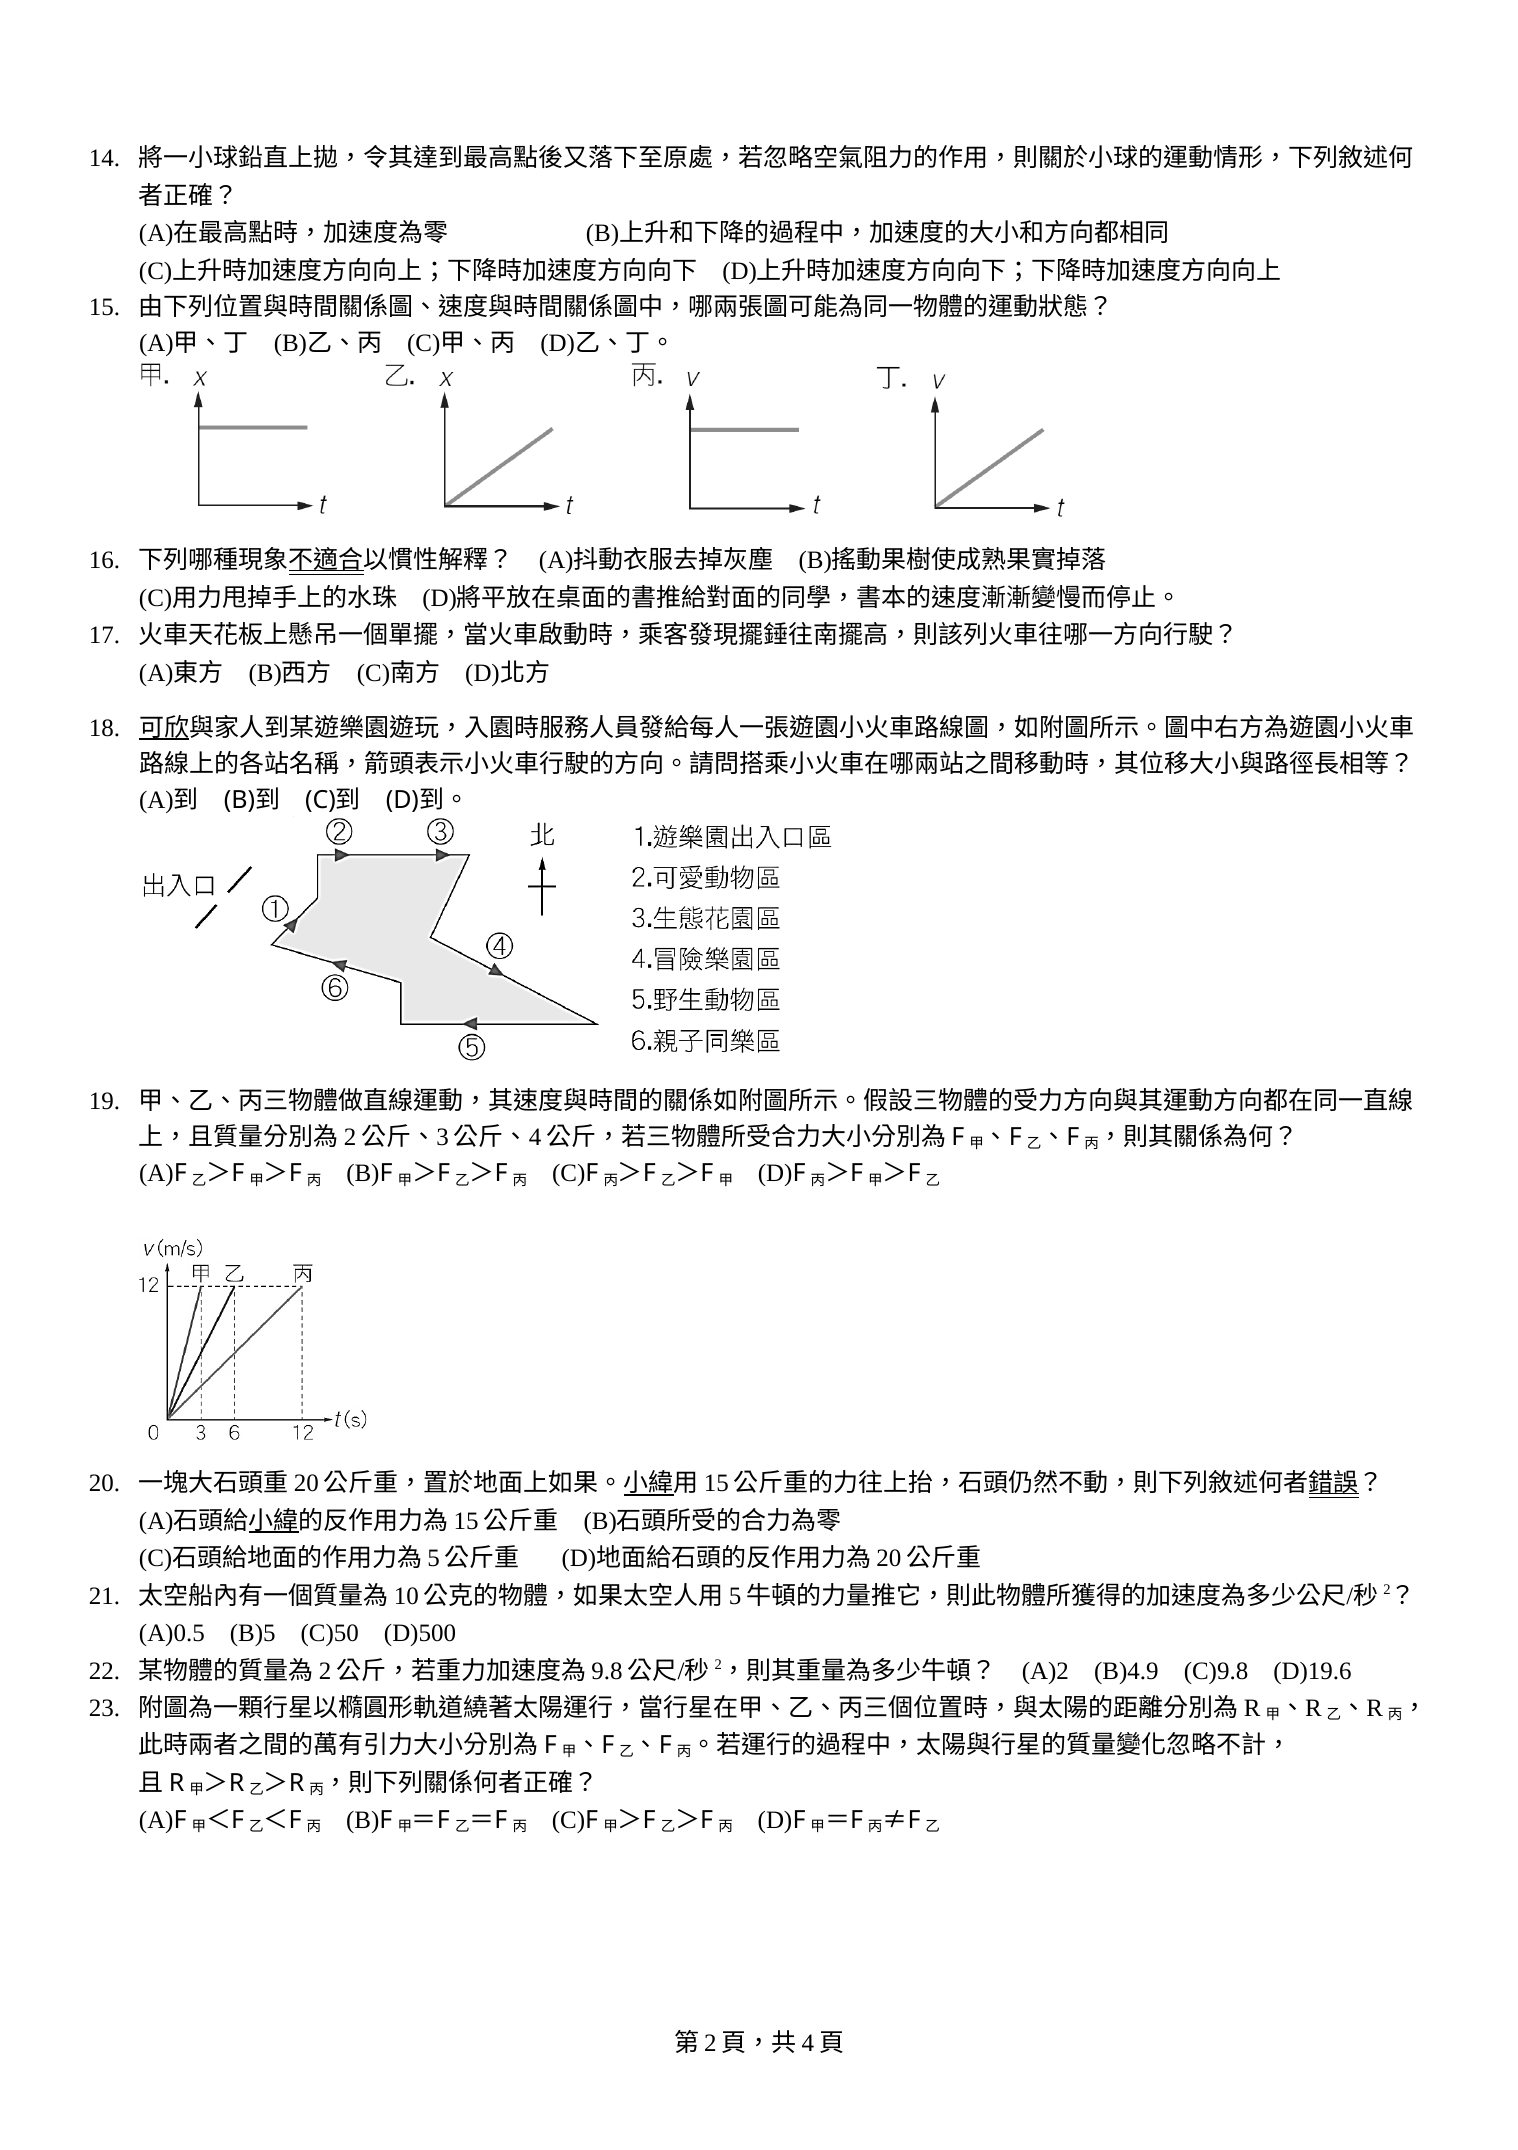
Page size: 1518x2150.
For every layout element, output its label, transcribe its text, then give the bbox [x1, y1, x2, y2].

list 甲、乙、丙三物體做直線運動，其速度與時間的關係如附圖所示。假設三物體的受力方向與其運動方向都在同一直線上，且質量分別為2公斤、3公斤、4公斤，若三物體所受合力大小分別為F甲、F乙、F丙，則其關係為何？ [89, 1080, 1429, 1153]
list 火車天花板上懸吊一個單擺，當火車啟動時，乘客發現擺錘往南擺高，則該列火車往哪一方向行駛？ [89, 614, 1429, 651]
text (C)石頭給地面的作用力為5公斤重 (D)地面給石頭的反作用力為20公斤重 [139, 1537, 1429, 1574]
list 將一小球鉛直上拋，令其達到最高點後又落下至原處，若忽略空氣阻力的作用，則關於小球的運動情形，下列敘述何者正確？ [89, 137, 1429, 212]
list 某物體的質量為2公斤，若重力加速度為9.8公尺/秒2，則其重量為多少牛頓？ (A)2 (B)4.9 (C)9.8 (D)19.6 [89, 1649, 1429, 1687]
list 一塊大石頭重20公斤重，置於地面上如果。小緯用15公斤重的力往上抬，石頭仍然不動，則下列敘述何者錯誤？ [89, 1462, 1429, 1499]
text (A)甲、丁 (B)乙、丙 (C)甲、丙 (D)乙、丁。 [139, 323, 1429, 520]
text 且R甲＞R乙＞R丙，則下列關係何者正確？ (A)F甲＜F乙＜F丙 (B)F甲＝F乙＝F丙 (C)F甲＞F乙＞F丙 (D)F甲＝F丙≠F乙 [139, 1762, 1429, 1837]
text (A)東方 (B)西方 (C)南方 (D)北方 [139, 651, 1429, 689]
text (C)上升時加速度方向向上；下降時加速度方向向下 (D)上升時加速度方向向下；下降時加速度方向向上 [139, 249, 1429, 287]
list 下列哪種現象不適合以慣性解釋？ (A)抖動衣服去掉灰塵 (B)搖動果樹使成熟果實掉落 [89, 539, 1429, 576]
list 附圖為一顆行星以橢圓形軌道繞著太陽運行，當行星在甲、乙、丙三個位置時，與太陽的距離分別為R甲、R乙、R丙，此時兩者之間的萬有引力大小分別為F甲、F乙、F丙。若運行的過程中，太陽與行星的質量變化忽略不計， [89, 1687, 1429, 1762]
list 由下列位置與時間關係圖、速度與時間關係圖中，哪兩張圖可能為同一物體的運動狀態？ [89, 287, 1429, 323]
text (A)在最高點時，加速度為零 (B)上升和下降的過程中，加速度的大小和方向都相同 [139, 212, 1429, 249]
list 可欣與家人到某遊樂園遊玩，入園時服務人員發給每人一張遊園小火車路線圖，如附圖所示。圖中右方為遊園小火車路線上的各站名稱，箭頭表示小火車行駛的方向。請問搭乘小火車在哪兩站之間移動時，其位移大小與路徑長相等？ (A)到 (B)到 (C)到 (D)到。 [89, 707, 1429, 1062]
text (C)用力甩掉手上的水珠 (D)將平放在桌面的書推給對面的同學，書本的速度漸漸變慢而停止。 [139, 576, 1429, 614]
text (A)F乙＞F甲＞F丙 (B)F甲＞F乙＞F丙 (C)F丙＞F乙＞F甲 (D)F丙＞F甲＞F乙 [139, 1153, 1429, 1189]
list 太空船內有一個質量為10公克的物體，如果太空人用5牛頓的力量推它，則此物體所獲得的加速度為多少公尺/秒2？ (A)0.5 (B)5 (C)50 (D)500 [89, 1574, 1429, 1649]
text (A)石頭給小緯的反作用力為15公斤重 (B)石頭所受的合力為零 [139, 1499, 1429, 1537]
